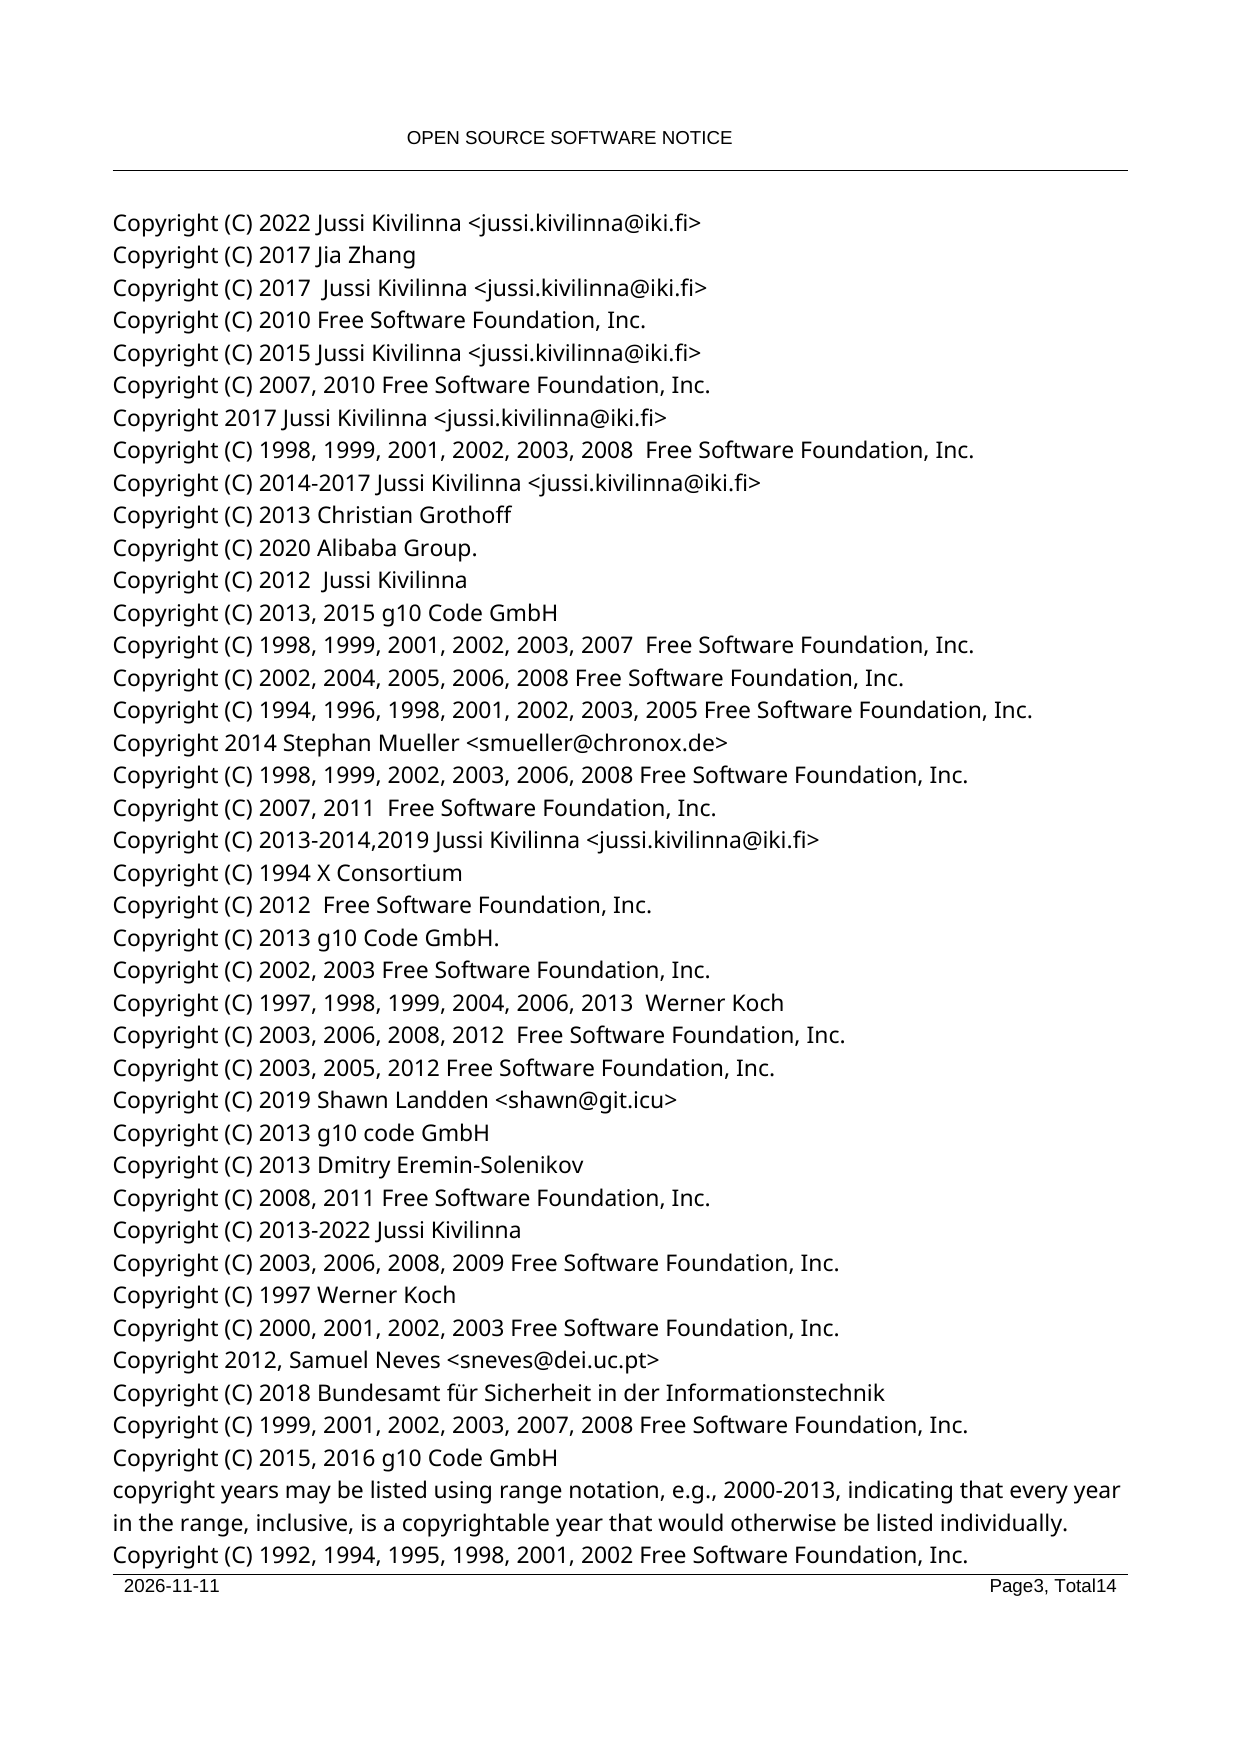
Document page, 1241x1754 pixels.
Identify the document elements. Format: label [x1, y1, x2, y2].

text [112, 206, 1128, 1571]
